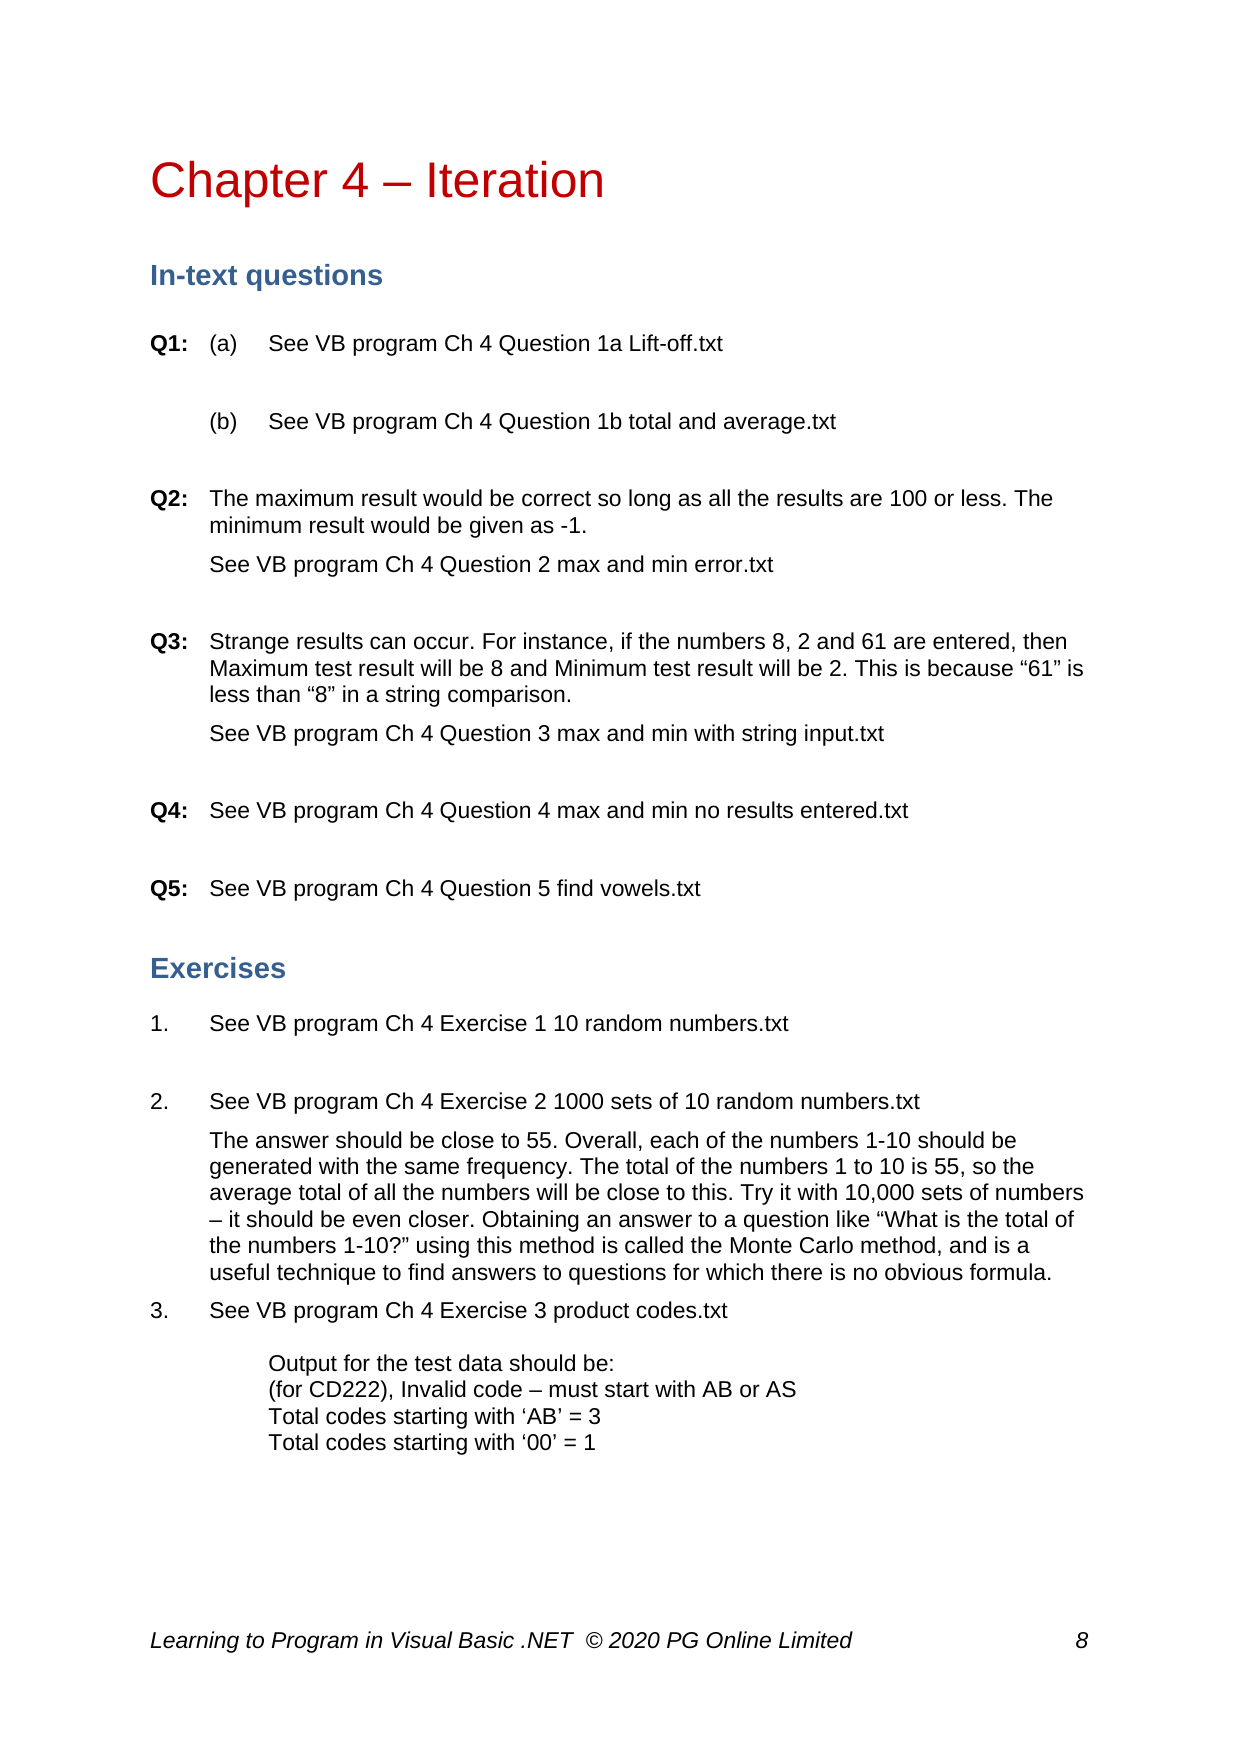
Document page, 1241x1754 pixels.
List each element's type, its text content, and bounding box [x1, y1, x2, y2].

text 1. See VB program Ch 4 Exercise 1 10 random numbers.txt [150, 1010, 1090, 1036]
subtitle Exercises [150, 952, 1090, 985]
text See VB program Ch 4 Question 2 max and min error.txt [150, 551, 1090, 577]
text (b) See VB program Ch 4 Question 1b total and average.txt [150, 408, 1090, 434]
text Q1: (a) See VB program Ch 4 Question 1a Lift-off.txt [150, 330, 1090, 356]
text Q3: Strange results can occur. For instance, if the numbers 8, 2 and 61 are entered, then Maximum test result will be 8 and Minimum test result will be 2. This is because “61” is less than “8” in a string comparison. [150, 628, 1090, 707]
text Chapter 4 – Iteration [150, 150, 1090, 207]
text Q5: See VB program Ch 4 Question 5 find vowels.txt [150, 875, 1090, 902]
text The answer should be close to 55. Overall, each of the numbers 1-10 should be generated with the same frequency. The total of the numbers 1 to 10 is 55, so the average total of all the numbers will be close to this. Try it with 10,000 sets of numbers – it should be even closer. Obtaining an answer to a question like “What is the total of the numbers 1-10?” using this method is called the Monte Carlo method, and is a useful technique to find answers to questions for which there is no obvious formula. [150, 1127, 1090, 1285]
text 2. See VB program Ch 4 Exercise 2 1000 sets of 10 random numbers.txt [150, 1088, 1090, 1114]
text Q2: The maximum result would be correct so long as all the results are 100 or less. The minimum result would be given as -1. [150, 485, 1090, 538]
text Q4: See VB program Ch 4 Question 4 max and min no results entered.txt [150, 797, 1090, 824]
text See VB program Ch 4 Question 3 max and min with string input.txt [150, 720, 1090, 746]
subtitle In-text questions [150, 257, 1090, 291]
text 3. See VB program Ch 4 Exercise 3 product codes.txt Output for the test data should be: (for CD222), Invalid code – must start with AB or AS Total codes starting with ‘AB’ = 3 Total codes starting with ‘00’ = 1 [150, 1297, 1090, 1455]
